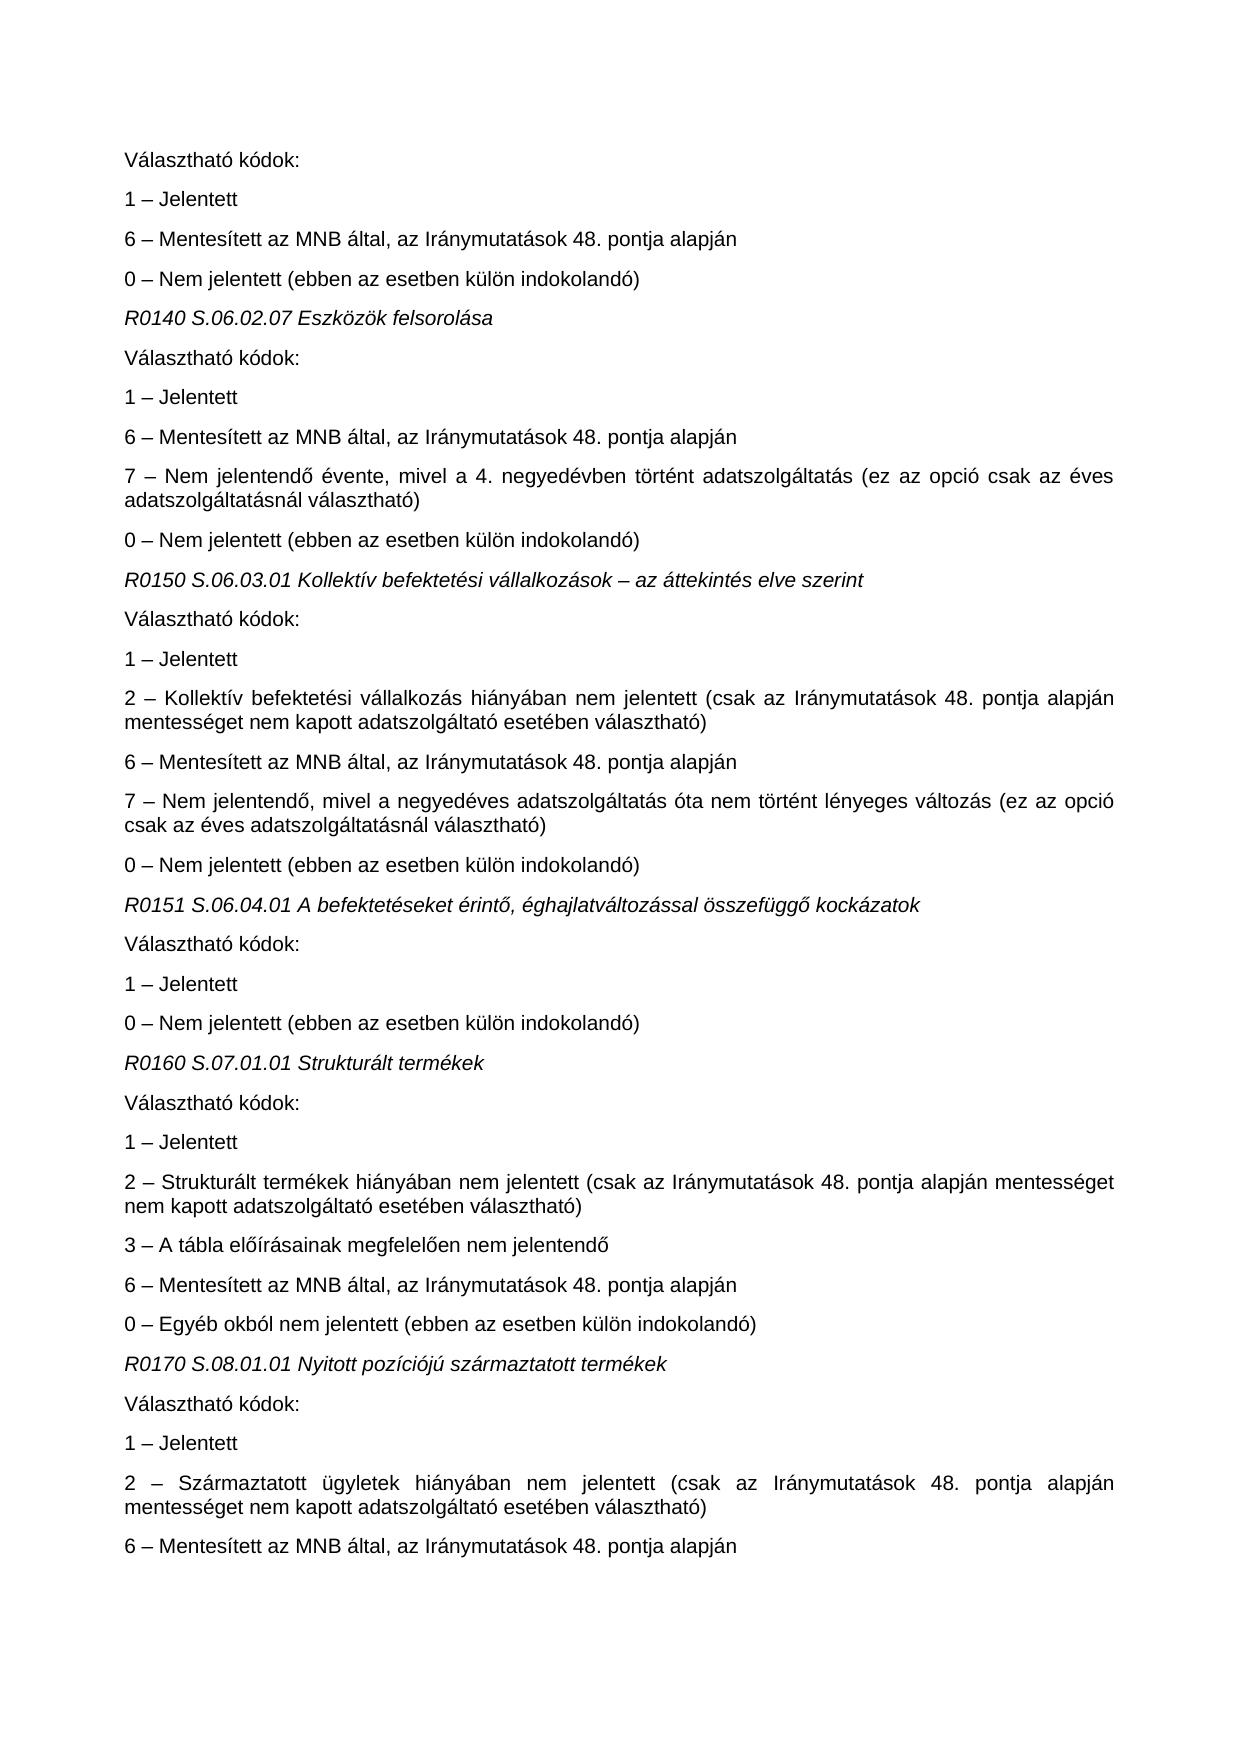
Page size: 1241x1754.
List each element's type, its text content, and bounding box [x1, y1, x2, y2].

text Választható kódok: [124, 932, 1116, 956]
text 0 – Nem jelentett (ebben az esetben külön indokolandó) [124, 1011, 1116, 1035]
text 1 – Jelentett [124, 1130, 1116, 1154]
text 6 – Mentesített az MNB által, az Iránymutatások 48. pontja alapján [124, 1534, 1116, 1558]
text 0 – Egyéb okból nem jelentett (ebben az esetben külön indokolandó) [124, 1312, 1116, 1336]
text 7 – Nem jelentendő, mivel a negyedéves adatszolgáltatás óta nem történt lényeges változás (ez az opció csak az éves adatszolgáltatásnál választható) [124, 789, 1116, 837]
text R0170 S.08.01.01 Nyitott pozíciójú származtatott termékek [124, 1352, 1116, 1376]
text 0 – Nem jelentett (ebben az esetben külön indokolandó) [124, 266, 1116, 290]
text R0150 S.06.03.01 Kollektív befektetési vállalkozások – az áttekintés elve szerint [124, 567, 1116, 591]
text 3 – A tábla előírásainak megfelelően nem jelentendő [124, 1233, 1116, 1257]
text R0160 S.07.01.01 Strukturált termékek [124, 1051, 1116, 1075]
text 1 – Jelentett [124, 972, 1116, 996]
text 0 – Nem jelentett (ebben az esetben külön indokolandó) [124, 528, 1116, 552]
text R0151 S.06.04.01 A befektetéseket érintő, éghajlatváltozással összefüggő kockázatok [124, 892, 1116, 916]
text 6 – Mentesített az MNB által, az Iránymutatások 48. pontja alapján [124, 1273, 1116, 1297]
text Választható kódok: [124, 346, 1116, 369]
text 1 – Jelentett [124, 385, 1116, 409]
text 2 – Származtatott ügyletek hiányában nem jelentett (csak az Iránymutatások 48. pontja alapján mentességet nem kapott adatszolgáltató esetében választható) [124, 1471, 1116, 1518]
text 7 – Nem jelentendő évente, mivel a 4. negyedévben történt adatszolgáltatás (ez az opció csak az éves adatszolgáltatásnál választható) [124, 464, 1116, 512]
text Választható kódok: [124, 1090, 1116, 1114]
text 1 – Jelentett [124, 187, 1116, 211]
text 2 – Kollektív befektetési vállalkozás hiányában nem jelentett (csak az Iránymutatások 48. pontja alapján mentességet nem kapott adatszolgáltató esetében választható) [124, 686, 1116, 734]
text 0 – Nem jelentett (ebben az esetben külön indokolandó) [124, 853, 1116, 877]
text 2 – Strukturált termékek hiányában nem jelentett (csak az Iránymutatások 48. pontja alapján mentességet nem kapott adatszolgáltató esetében választható) [124, 1169, 1116, 1217]
text 6 – Mentesített az MNB által, az Iránymutatások 48. pontja alapján [124, 750, 1116, 774]
text Választható kódok: [124, 607, 1116, 631]
text 6 – Mentesített az MNB által, az Iránymutatások 48. pontja alapján [124, 425, 1116, 449]
text 1 – Jelentett [124, 1431, 1116, 1455]
text Választható kódok: [124, 148, 1116, 172]
text 6 – Mentesített az MNB által, az Iránymutatások 48. pontja alapján [124, 227, 1116, 251]
text R0140 S.06.02.07 Eszközök felsorolása [124, 306, 1116, 330]
text 1 – Jelentett [124, 647, 1116, 671]
text Választható kódok: [124, 1391, 1116, 1415]
